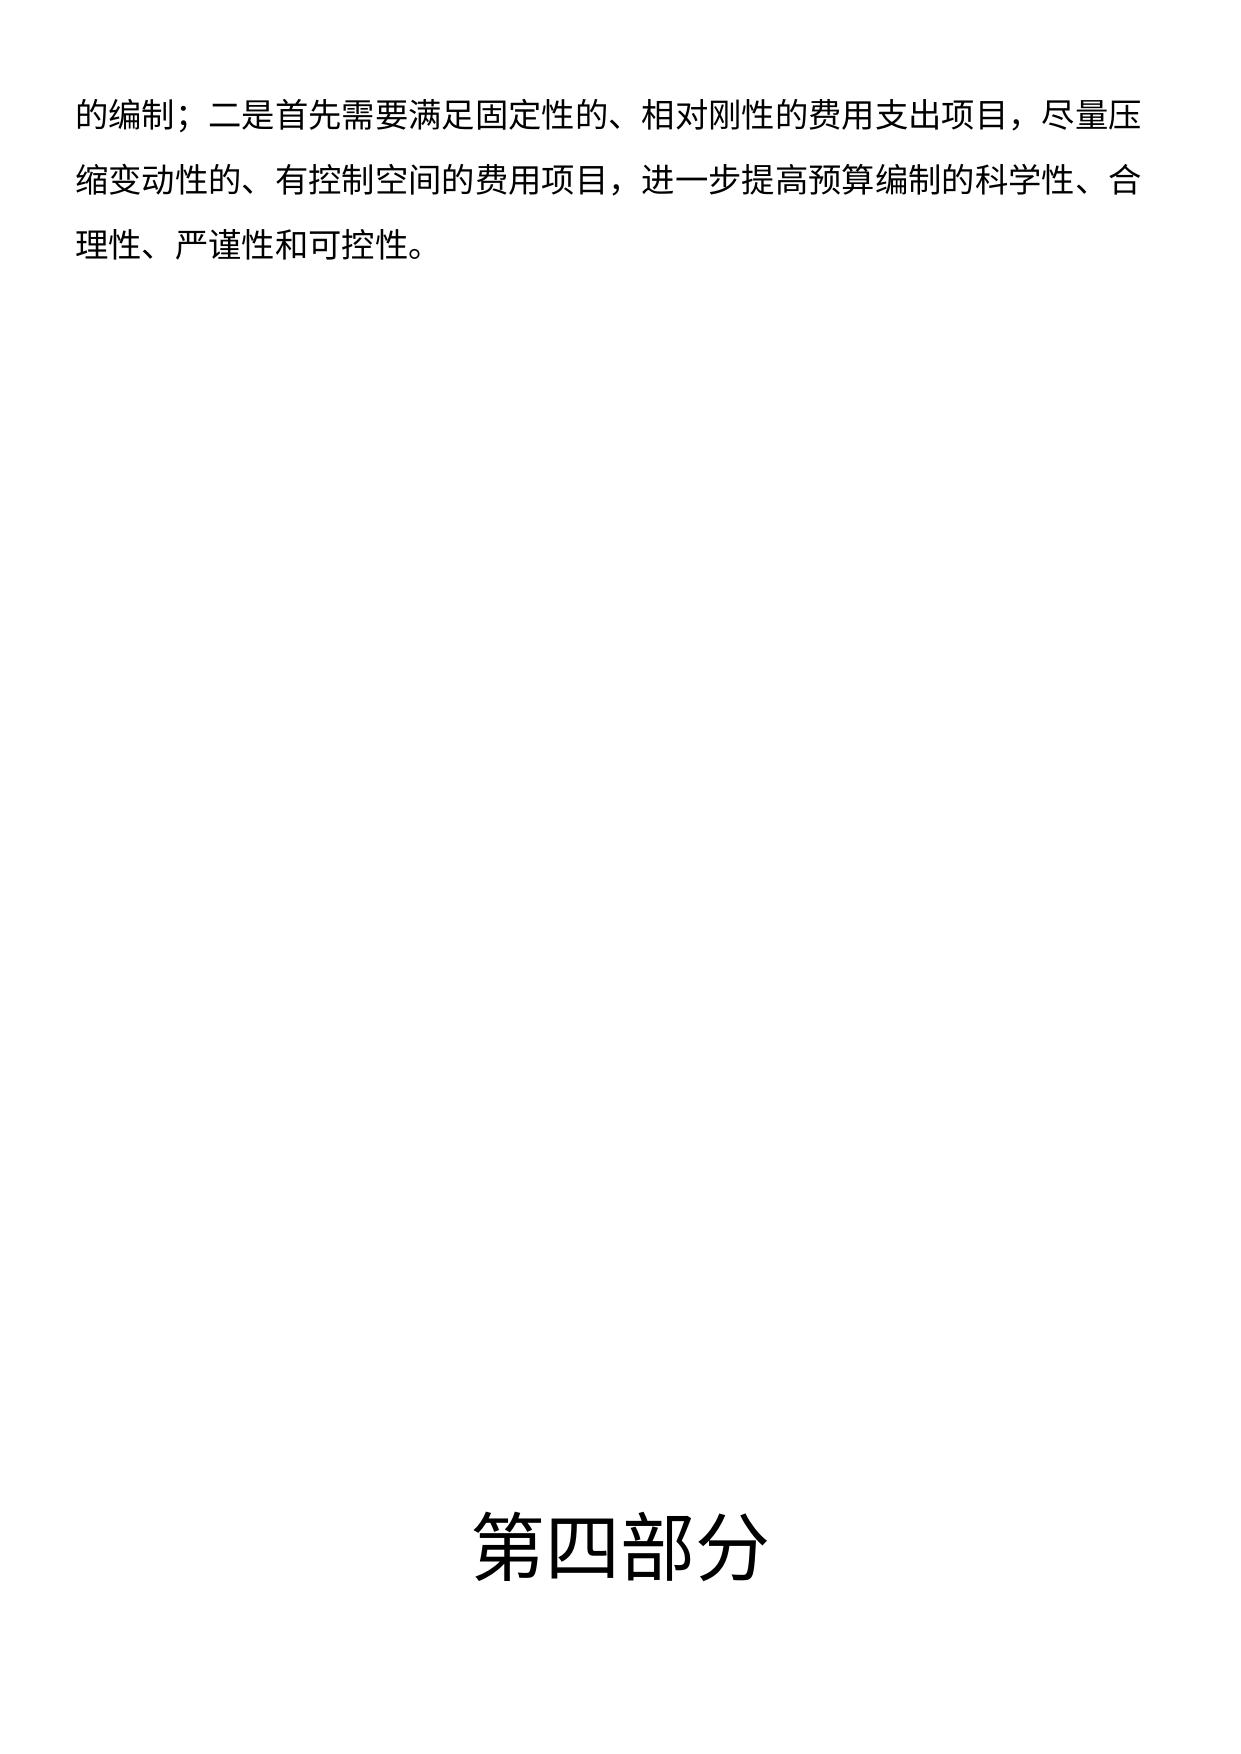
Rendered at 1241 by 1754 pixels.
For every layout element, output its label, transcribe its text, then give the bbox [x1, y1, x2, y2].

text 第四部分 [75, 1478, 1165, 1608]
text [75, 81, 1165, 276]
